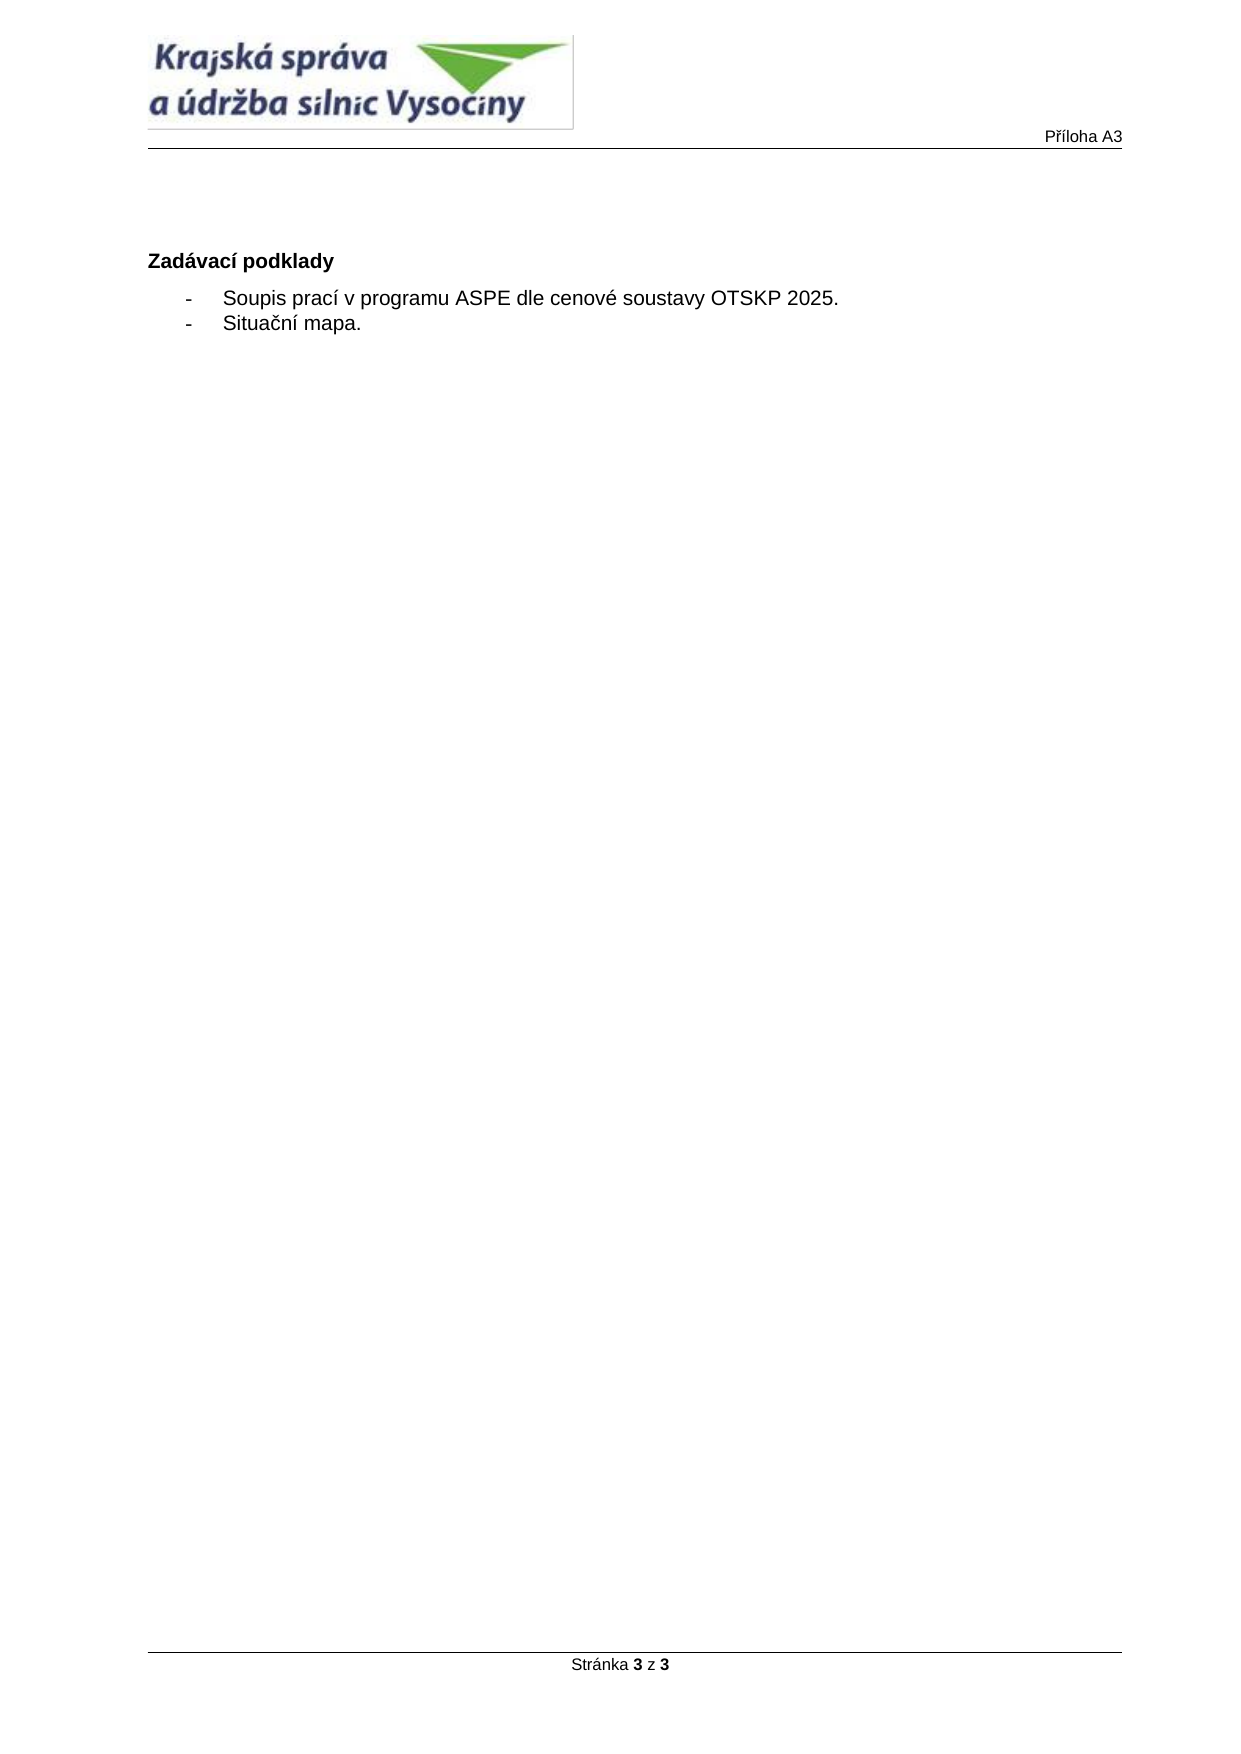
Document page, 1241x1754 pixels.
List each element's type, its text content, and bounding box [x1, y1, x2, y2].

list Soupis prací v programu ASPE dle cenové soustavy OTSKP 2025. [185, 286, 1122, 310]
list Situační mapa. [185, 311, 1122, 335]
text Zadávací podklady [148, 249, 1122, 273]
picture [147, 35, 574, 131]
